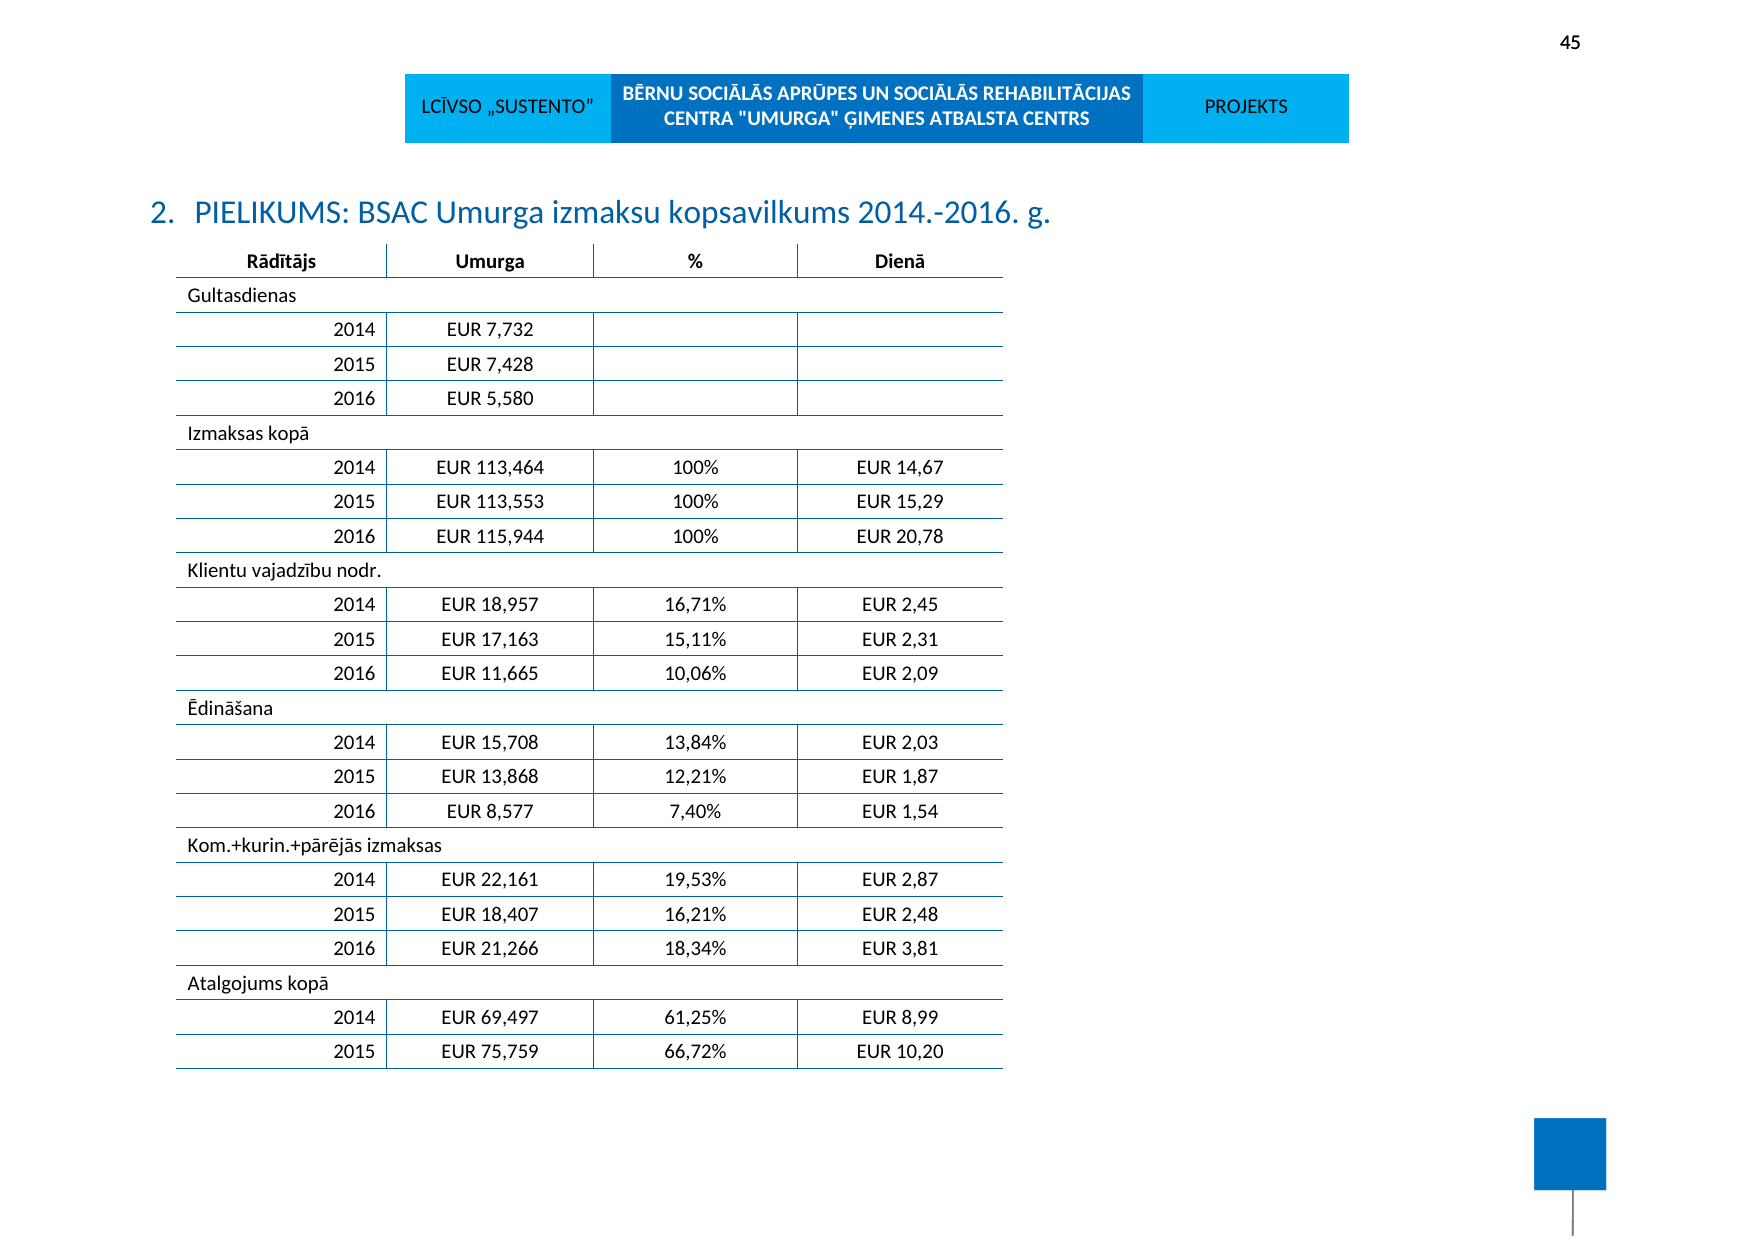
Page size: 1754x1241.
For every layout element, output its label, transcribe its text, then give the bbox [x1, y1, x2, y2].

table_cell EUR 8,99 [798, 1000, 1003, 1033]
table_cell EUR 7,732 [387, 313, 593, 346]
table_cell 100% [594, 485, 797, 518]
table_cell EUR 13,868 [387, 760, 593, 793]
table_cell EUR 8,577 [387, 794, 593, 827]
table_cell 16,21% [594, 897, 797, 930]
table_cell 2016 [176, 519, 386, 552]
table_cell EUR 2,09 [798, 656, 1003, 690]
table_cell EUR 10,20 [798, 1035, 1003, 1068]
table_cell EUR 2,48 [798, 897, 1003, 930]
table_cell EUR 5,580 [387, 381, 593, 415]
table_cell Izmaksas kopā [176, 416, 1003, 449]
table_cell EUR 15,708 [387, 725, 593, 758]
table_cell 2014 [176, 313, 386, 346]
table_header % [594, 244, 797, 277]
table_cell EUR 113,553 [387, 485, 593, 518]
table_cell 13,84% [594, 725, 797, 758]
table_cell 10,06% [594, 656, 797, 690]
table_cell Gultasdienas [176, 278, 1003, 312]
table_cell EUR 1,87 [798, 760, 1003, 793]
table_cell 2015 [176, 897, 386, 930]
table_header Dienā [798, 244, 1003, 277]
table_cell [594, 347, 797, 380]
table_cell EUR 2,45 [798, 588, 1003, 621]
table_cell 2014 [176, 863, 386, 896]
table_cell 61,25% [594, 1000, 797, 1033]
table_cell EUR 20,78 [798, 519, 1003, 552]
table_cell EUR 75,759 [387, 1035, 593, 1068]
table_cell [798, 313, 1003, 346]
table_cell 2016 [176, 381, 386, 415]
table_cell [798, 381, 1003, 415]
table_cell 2014 [176, 725, 386, 758]
table_cell 19,53% [594, 863, 797, 896]
table_cell 12,21% [594, 760, 797, 793]
table_cell EUR 21,266 [387, 931, 593, 965]
table_cell 2015 [176, 347, 386, 380]
table_header Umurga [387, 244, 593, 277]
table_cell EUR 3,81 [798, 931, 1003, 965]
table_cell 18,34% [594, 931, 797, 965]
table_cell 100% [594, 450, 797, 483]
table_cell 2014 [176, 588, 386, 621]
table_cell EUR 18,407 [387, 897, 593, 930]
table_cell 16,71% [594, 588, 797, 621]
table_cell 2016 [176, 931, 386, 965]
table_cell 2015 [176, 1035, 386, 1068]
table_cell Atalgojums kopā [176, 966, 1003, 999]
table_cell EUR 17,163 [387, 622, 593, 655]
table_header Rādītājs [176, 244, 386, 277]
table_cell Ēdināšana [176, 691, 1003, 724]
table_cell 2015 [176, 485, 386, 518]
table_cell EUR 11,665 [387, 656, 593, 690]
table_cell 2014 [176, 1000, 386, 1033]
table_cell [594, 381, 797, 415]
table_cell Klientu vajadzību nodr. [176, 553, 1003, 587]
table_cell 66,72% [594, 1035, 797, 1068]
table_cell EUR 7,428 [387, 347, 593, 380]
table_cell EUR 115,944 [387, 519, 593, 552]
table_cell 15,11% [594, 622, 797, 655]
table_cell EUR 15,29 [798, 485, 1003, 518]
table_cell EUR 2,31 [798, 622, 1003, 655]
table_cell EUR 22,161 [387, 863, 593, 896]
table_cell EUR 69,497 [387, 1000, 593, 1033]
subtitle PIELIKUMS: BSAC Umurga izmaksu kopsavilkums 2014.-2016. g. [150, 194, 1604, 231]
table_cell EUR 18,957 [387, 588, 593, 621]
table_cell 7,40% [594, 794, 797, 827]
table_cell 2016 [176, 794, 386, 827]
table_cell 2014 [176, 450, 386, 483]
table_cell 2015 [176, 760, 386, 793]
table_cell [594, 313, 797, 346]
table_cell EUR 14,67 [798, 450, 1003, 483]
table_cell 2016 [176, 656, 386, 690]
table_cell 100% [594, 519, 797, 552]
table_cell 2015 [176, 622, 386, 655]
table_cell EUR 2,87 [798, 863, 1003, 896]
table_cell Kom.+kurin.+pārējās izmaksas [176, 828, 1003, 862]
table_cell [798, 347, 1003, 380]
table_cell EUR 2,03 [798, 725, 1003, 758]
table_cell EUR 113,464 [387, 450, 593, 483]
table_cell EUR 1,54 [798, 794, 1003, 827]
